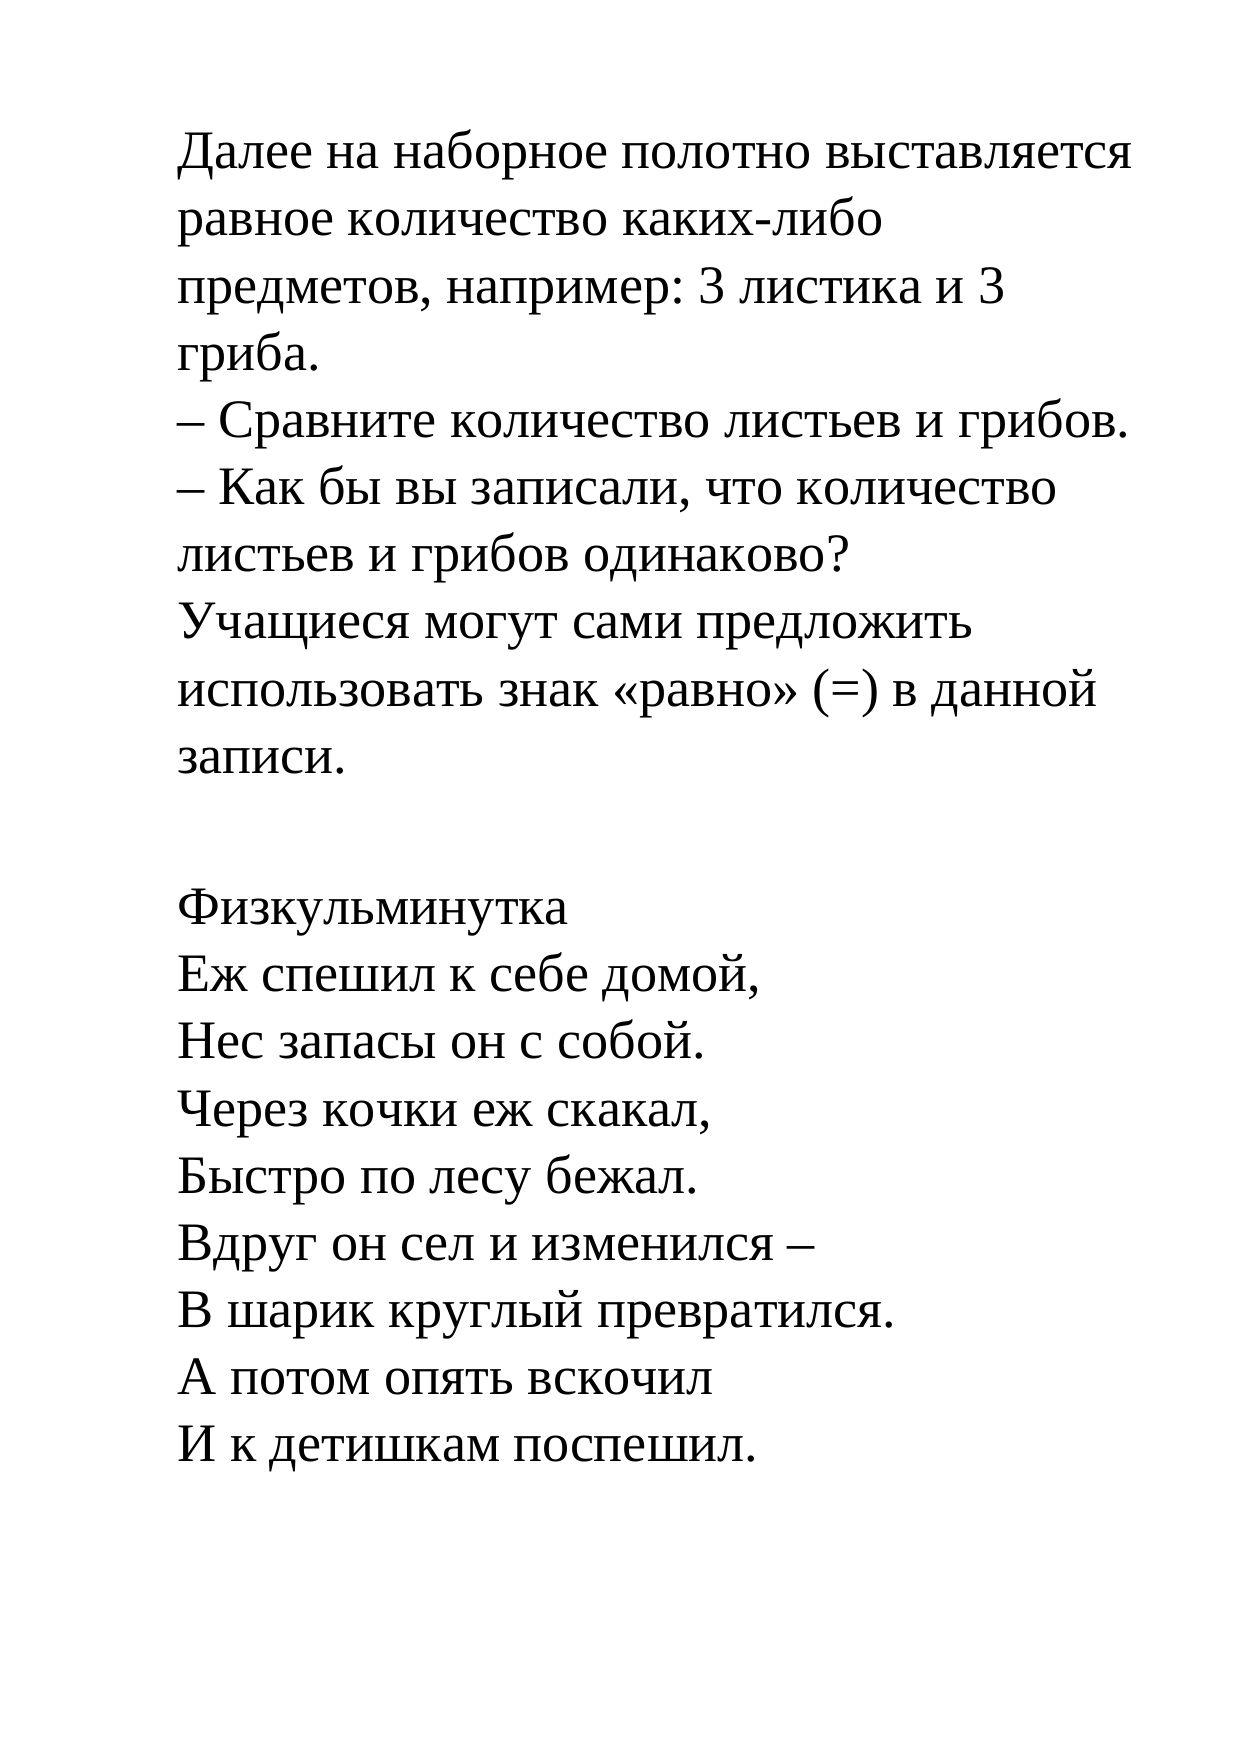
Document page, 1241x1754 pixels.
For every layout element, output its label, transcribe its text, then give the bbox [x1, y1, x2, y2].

text Физкульминутка Еж спешил к себе домой, Нес запасы он с собой. Через кочки еж скакал, Быстро по лесу бежал. Вдруг он сел и изменился – В шарик круглый превратился. А потом опять вскочил И к детишкам поспешил. [177, 807, 1152, 1474]
text Далее на наборное полотно выставляется равное количество каких-либо предметов, например: 3 листика и 3 гриба. – Сравните количество листьев и грибов. – Как бы вы записали, что количество листьев и грибов одинаково? Учащиеся могут сами предложить использовать знак «равно» (=) в данной записи. [177, 118, 1152, 785]
